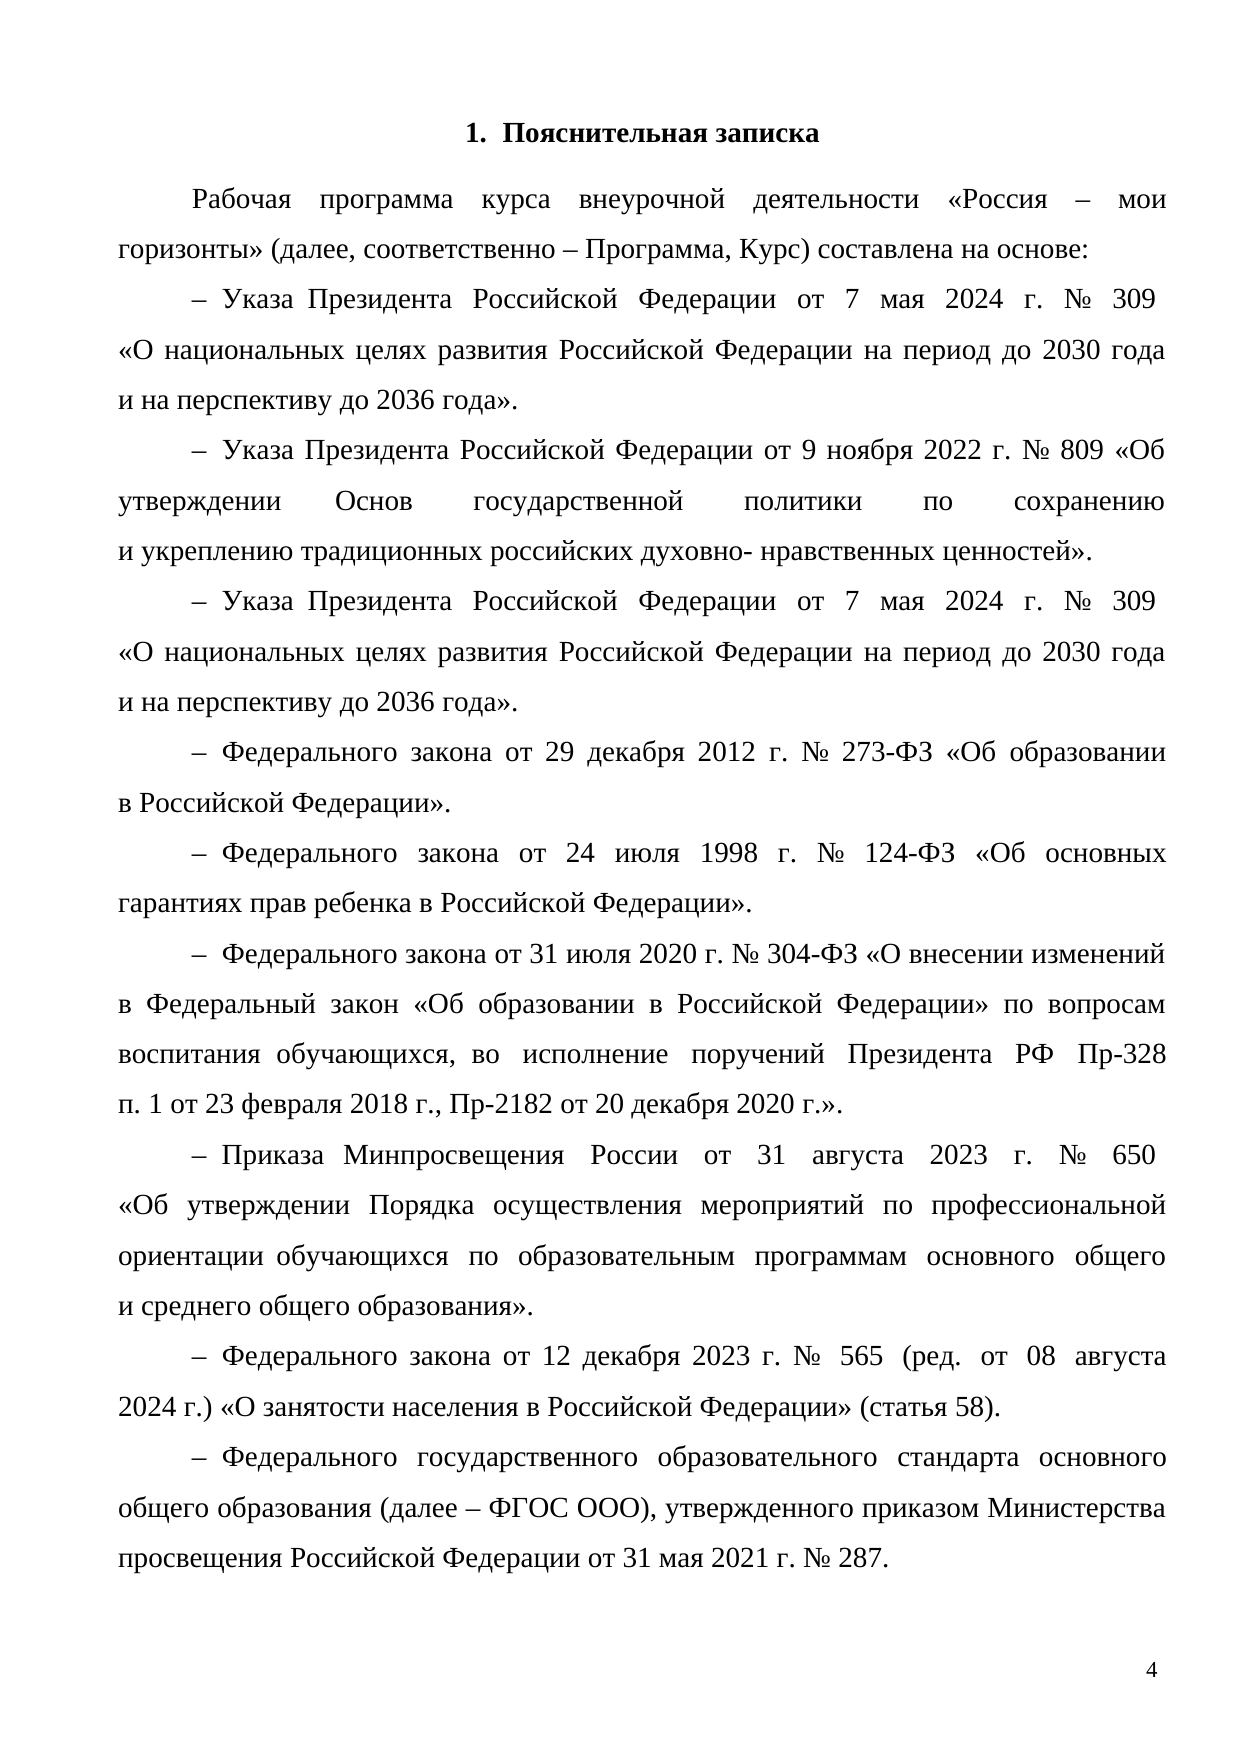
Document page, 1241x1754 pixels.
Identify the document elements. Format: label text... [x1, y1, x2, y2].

list Приказа Минпросвещения России от 31 августа 2023 г. № 650 [192, 1137, 1178, 1171]
list Указа Президента Российской Федерации от 7 мая 2024 г. № 309 [192, 583, 1178, 617]
list Федерального закона от 31 июля 2020 г. № 304-ФЗ «О внесении изменений в Федеральный закон «Об образовании в Российской Федерации» по вопросам воспитания обучающихся, во исполнение поручений Президента РФ Пр-328 п. 1 от 23 февраля 2018 г., Пр-2182 от 20 декабря 2020 г.». [118, 936, 1167, 1120]
list Указа Президента Российской Федерации от 7 мая 2024 г. № 309 [192, 281, 1178, 315]
text «О национальных целях развития Российской Федерации на период до 2030 года и на перспективу до 2036 года». [118, 634, 1166, 718]
list Федерального закона от 12 декабря 2023 г. № 565 (ред. от 08 августа 2024 г.) «О занятости населения в Российской Федерации» (статья 58). [118, 1338, 1167, 1422]
list Федерального закона от 24 июля 1998 г. № 124-ФЗ «Об основных гарантиях прав ребенка в Российской Федерации». [118, 835, 1167, 919]
text «О национальных целях развития Российской Федерации на период до 2030 года и на перспективу до 2036 года». [118, 332, 1166, 416]
list Федерального государственного образовательного стандарта основного общего образования (далее – ФГОС ООО), утвержденного приказом Министерства просвещения Российской Федерации от 31 мая 2021 г. № 287. [118, 1439, 1167, 1574]
text «Об утверждении Порядка осуществления мероприятий по профессиональной ориентации обучающихся по образовательным программам основного общего и среднего общего образования». [118, 1187, 1166, 1321]
list Федерального закона от 29 декабря 2012 г. № 273-ФЗ «Об образовании в Российской Федерации». [118, 734, 1167, 818]
list Указа Президента Российской Федерации от 9 ноября 2022 г. № 809 «Об утверждении Основ государственной политики по сохранению и укреплению традиционных российских духовно- нравственных ценностей». [118, 432, 1166, 567]
text Рабочая программа курса внеурочной деятельности «Россия – мои горизонты» (далее, соответственно – Программа, Курс) составлена на основе: [118, 181, 1167, 265]
subtitle Пояснительная записка [465, 116, 1178, 149]
